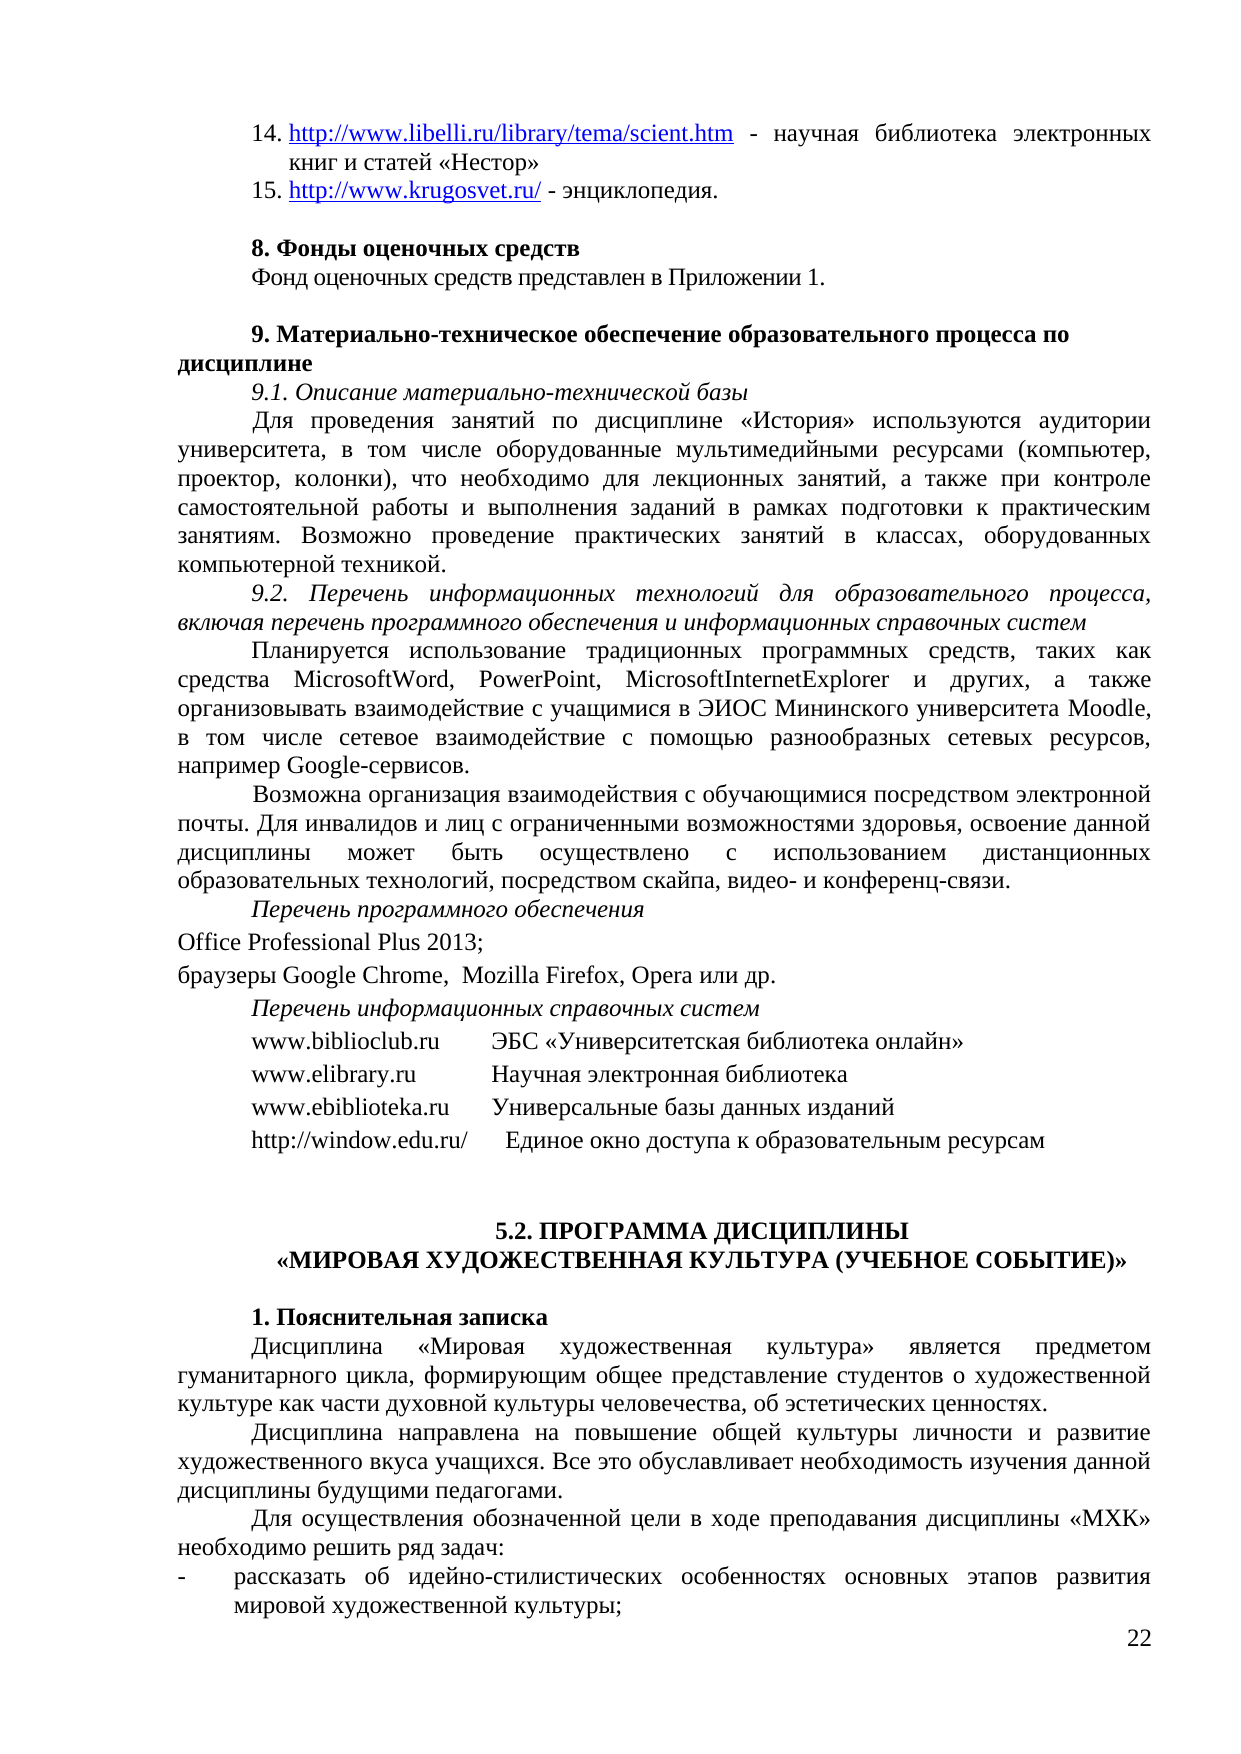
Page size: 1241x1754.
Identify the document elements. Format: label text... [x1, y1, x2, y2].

text www.biblioclub.ru ЭБС «Университетская библиотека онлайн» [177, 1026, 1152, 1055]
text 1. Пояснительная записка [177, 1302, 1152, 1331]
list http://www.libelli.ru/library/tema/scient.htm - научная библиотека электронных книг и статей «Нестор» [251, 118, 1152, 176]
text www.ebiblioteka.ru Универсальные базы данных изданий [177, 1092, 1152, 1121]
text http://window.edu.ru/ Единое окно доступа к образовательным ресурсам [177, 1126, 1152, 1154]
text Office Professional Plus 2013; [177, 927, 1152, 956]
text www.elibrary.ru Научная электронная библиотека [177, 1059, 1152, 1088]
text Дисциплина «Мировая художественная культура» является предметом гуманитарного цикла, формирующим общее представление студентов о художественной культуре как части духовной культуры человечества, об эстетических ценностях. [177, 1331, 1152, 1417]
text Фонд оценочных средств представлен в Приложении 1. [177, 262, 1152, 291]
text 9.1. Описание материально-технической базы [177, 377, 1152, 406]
text 9.2. Перечень информационных технологий для образовательного процесса, включая перечень программного обеспечения и информационных справочных систем [177, 578, 1152, 636]
text Перечень информационных справочных систем [177, 993, 1152, 1022]
text Для проведения занятий по дисциплине «История» используются аудитории университета, в том числе оборудованные мультимедийными ресурсами (компьютер, проектор, колонки), что необходимо для лекционных занятий, а также при контроле самостоятельной работы и выполнения заданий в рамках подготовки к практическим занятиям. Возможно проведение практических занятий в классах, оборудованных компьютерной техникой. [177, 406, 1152, 578]
text Перечень программного обеспечения [177, 894, 1152, 923]
list http://www.krugosvet.ru/ - энциклопедия. [251, 176, 1152, 204]
subtitle 5.2. ПРОГРАММА ДИСЦИПЛИНЫ [177, 1216, 1152, 1245]
subtitle «МИРОВАЯ ХУДОЖЕСТВЕННАЯ КУЛЬТУРА (УЧЕБНОЕ СОБЫТИЕ)» [177, 1245, 1152, 1273]
text 9. Материально-техническое обеспечение образовательного процесса по дисциплине [177, 319, 1152, 377]
list рассказать об идейно-стилистических особенностях основных этапов развития мировой художественной культуры; [177, 1561, 1152, 1618]
text Для осуществления обозначенной цели в ходе преподавания дисциплины «МХК» необходимо решить ряд задач: [177, 1503, 1152, 1561]
text Планируется использование традиционных программных средств, таких как средства MicrosoftWord, PowerPoint, MicrosoftInternetExplorer и других, а также организовывать взаимодействие с учащимися в ЭИОС Мининского университета Moodle, в том числе сетевое взаимодействие с помощью разнообразных сетевых ресурсов, например Google-сервисов. [177, 636, 1152, 779]
text браузеры Google Chrome, Mozilla Firefox, Opera или др. [177, 960, 1152, 989]
text Дисциплина направлена на повышение общей культуры личности и развитие художественного вкуса учащихся. Все это обуславливает необходимость изучения данной дисциплины будущими педагогами. [177, 1417, 1152, 1503]
text Возможна организация взаимодействия с обучающимися посредством электронной почты. Для инвалидов и лиц с ограниченными возможностями здоровья, освоение данной дисциплины может быть осуществлено с использованием дистанционных образовательных технологий, посредством скайпа, видео- и конференц-связи. [177, 779, 1152, 894]
text 8. Фонды оценочных средств [177, 233, 1152, 262]
